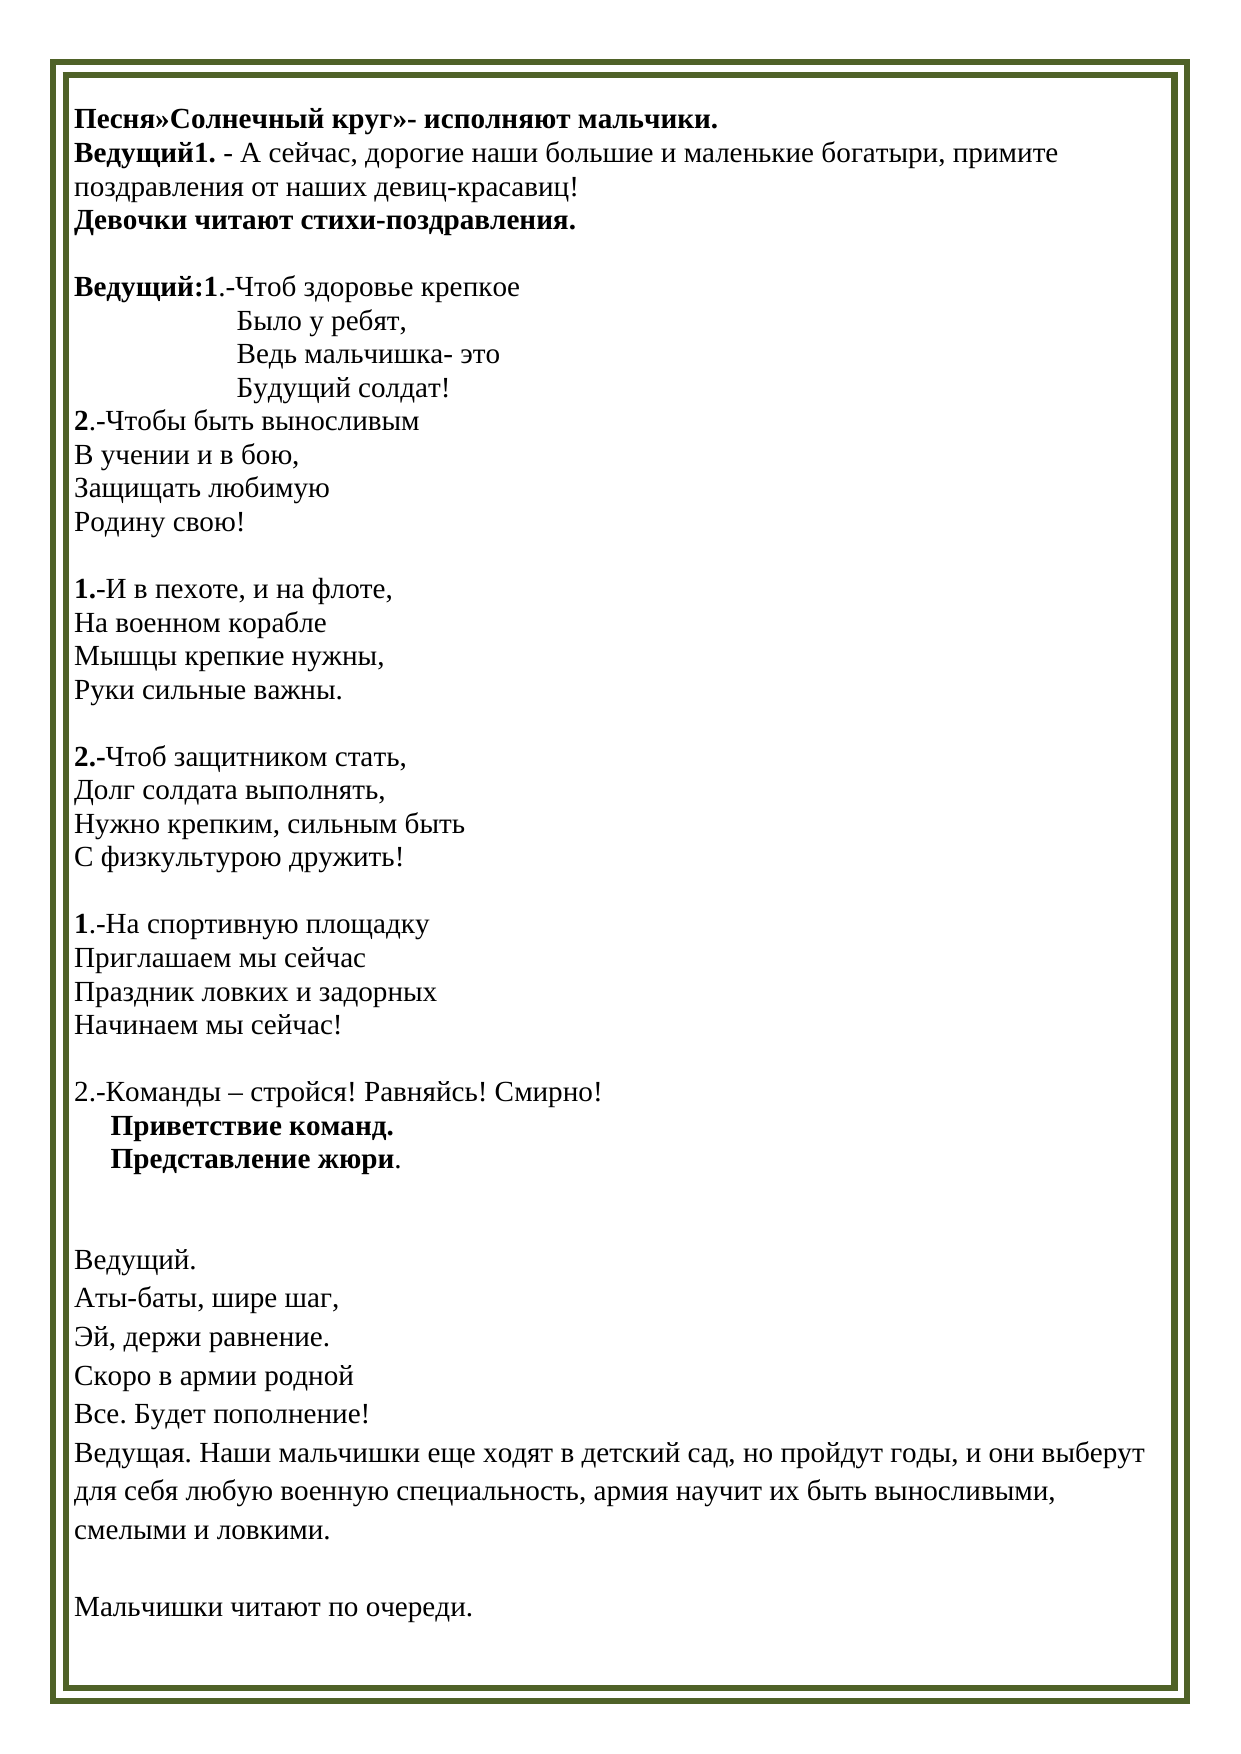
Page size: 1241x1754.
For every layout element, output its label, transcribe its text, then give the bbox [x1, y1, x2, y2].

text 2.-Чтобы быть выносливым [74, 403, 1152, 437]
text 2.-Команды – стройся! Равняйсь! Смирно! [74, 1074, 1152, 1108]
text Ведущий. [74, 1242, 1152, 1276]
text Песня»Солнечный круг»- исполняют мальчики. [74, 102, 1152, 135]
text Защищать любимую [74, 471, 1152, 504]
text Эй, держи равнение. [74, 1319, 1152, 1353]
text Мальчишки читают по очереди. [74, 1589, 1152, 1622]
text Ведущий1. - А сейчас, дорогие наши большие и маленькие богатыри, примите поздравления от наших девиц-красавиц! [74, 135, 1152, 202]
text Приветствие команд. [74, 1108, 1152, 1141]
text Аты-баты, шире шаг, [74, 1281, 1152, 1314]
text Представление жюри. [74, 1141, 1152, 1175]
text Ведущая. Наши мальчишки еще ходят в детский сад, но пройдут годы, и они выберут для себя любую военную специальность, армия научит их быть выносливыми, смелыми и ловкими. [74, 1435, 1152, 1545]
text Будущий солдат! [236, 370, 1152, 403]
text Начинаем мы сейчас! [74, 1007, 1152, 1041]
text Долг солдата выполнять, [74, 772, 1152, 806]
text Праздник ловких и задорных [74, 974, 1152, 1007]
text Ведущий:1.-Чтоб здоровье крепкое [74, 269, 1152, 303]
text Мышцы крепкие нужны, [74, 638, 1152, 672]
text Скоро в армии родной [74, 1358, 1152, 1391]
text Все. Будет пополнение! [74, 1396, 1152, 1430]
text В учении и в бою, [74, 437, 1152, 471]
text Руки сильные важны. [74, 672, 1152, 705]
text Нужно крепким, сильным быть [74, 806, 1152, 839]
text Девочки читают стихи-поздравления. [74, 202, 1152, 236]
text С физкультурою дружить! [74, 839, 1152, 873]
text 1.-И в пехоте, и на флоте, [74, 571, 1152, 605]
text 1.-На спортивную площадку [74, 907, 1152, 940]
text На военном корабле [74, 605, 1152, 638]
text 2.-Чтоб защитником стать, [74, 739, 1152, 772]
text Приглашаем мы сейчас [74, 940, 1152, 974]
text Ведь мальчишка- это [236, 336, 1152, 370]
text Было у ребят, [236, 303, 1152, 336]
text Родину свою! [74, 504, 1152, 538]
